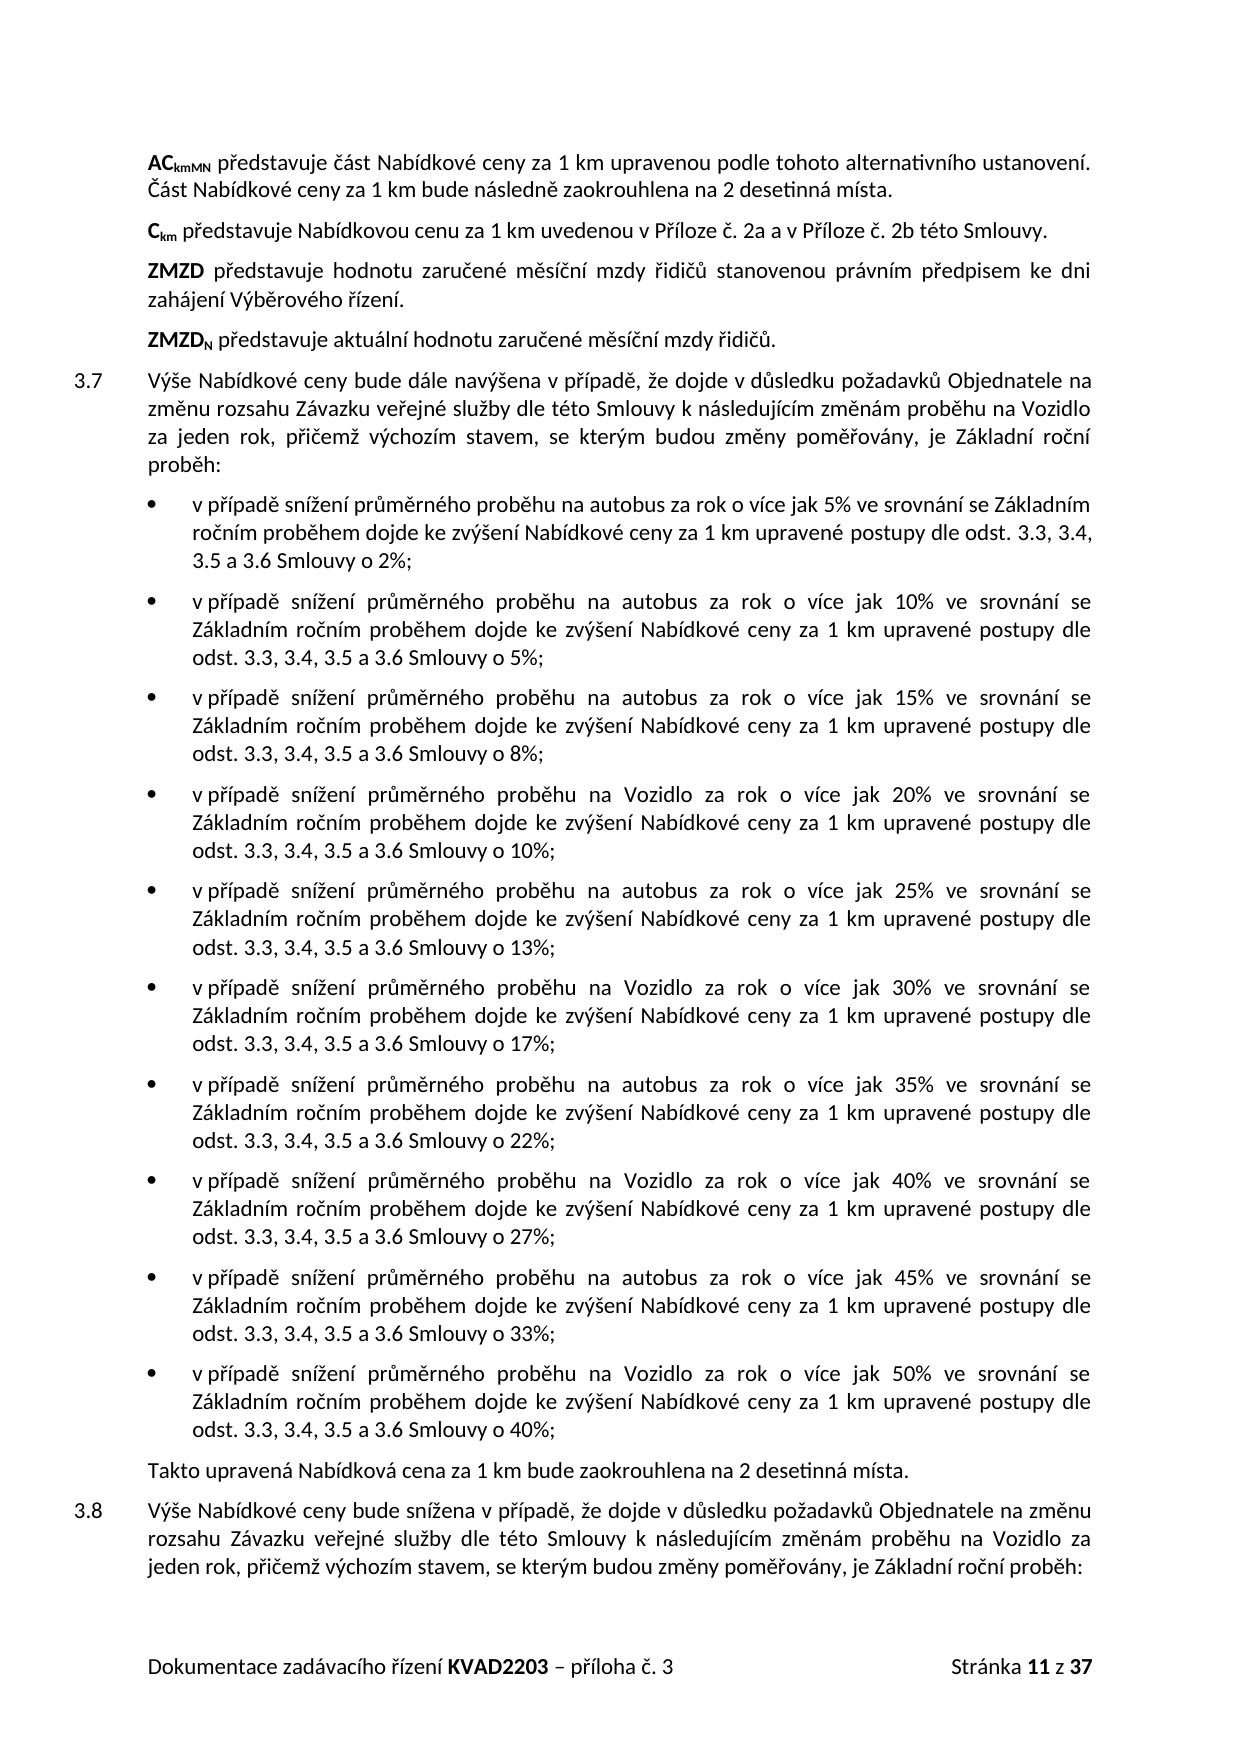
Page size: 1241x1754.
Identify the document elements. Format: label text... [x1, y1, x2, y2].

list v případě snížení průměrného proběhu na Vozidlo za rok o více jak 50% ve srovnání se Základním ročním proběhem dojde ke zvýšení Nabídkové ceny za upravené postupy dle odst. 3.3, 3.4, 3.5 a 3.6 Smlouvy o 40%; [148, 1359, 1093, 1443]
list Ckm představuje Nabídkovou cenu za 1 km uvedenou v Příloze č. 2a a v Příloze č. 2b této Smlouvy. [148, 216, 1093, 244]
list v případě snížení průměrného proběhu na autobus za rok o více jak 10% ve srovnání se Základním ročním proběhem dojde ke zvýšení Nabídkové ceny za upravené postupy dle odst. 3.3, 3.4, 3.5 a 3.6 Smlouvy o 5%; [148, 587, 1093, 671]
list v případě snížení průměrného proběhu na Vozidlo za rok o více jak 20% ve srovnání se Základním ročním proběhem dojde ke zvýšení Nabídkové ceny za upravené postupy dle odst. 3.3, 3.4, 3.5 a 3.6 Smlouvy o 10%; [148, 780, 1093, 864]
list v případě snížení průměrného proběhu na autobus za rok o více jak 45% ve srovnání se Základním ročním proběhem dojde ke zvýšení Nabídkové ceny za upravené postupy dle odst. 3.3, 3.4, 3.5 a 3.6 Smlouvy o 33%; [148, 1263, 1093, 1347]
list v případě snížení průměrného proběhu na autobus za rok o více jak 25% ve srovnání se Základním ročním proběhem dojde ke zvýšení Nabídkové ceny za upravené postupy dle odst. 3.3, 3.4, 3.5 a 3.6 Smlouvy o 13%; [148, 877, 1093, 961]
list v případě snížení průměrného proběhu na autobus za rok o více jak 35% ve srovnání se Základním ročním proběhem dojde ke zvýšení Nabídkové ceny za upravené postupy dle odst. 3.3, 3.4, 3.5 a 3.6 Smlouvy o 22%; [148, 1070, 1093, 1154]
list v případě snížení průměrného proběhu na Vozidlo za rok o více jak 30% ve srovnání se Základním ročním proběhem dojde ke zvýšení Nabídkové ceny za upravené postupy dle odst. 3.3, 3.4, 3.5 a 3.6 Smlouvy o 17%; [148, 973, 1093, 1057]
list ZMZD představuje hodnotu zaručené měsíční mzdy řidičů stanovenou právním předpisem ke dni zahájení Výběrového řízení. [148, 257, 1093, 313]
text Výše Nabídkové ceny bude dále navýšena v případě, že dojde v důsledku požadavků Objednatele na změnu rozsahu Závazku veřejné služby dle této Smlouvy k následujícím změnám proběhu na Vozidlo za jeden rok, přičemž výchozím stavem, se kterým budou změny poměřovány, je Základní roční proběh: [74, 366, 1093, 478]
list Takto upravená Nabídková cena za bude zaokrouhlena na 2 desetinná místa. [148, 1456, 1093, 1484]
text Výše Nabídkové ceny bude snížena v případě, že dojde v důsledku požadavků Objednatele na změnu rozsahu Závazku veřejné služby dle této Smlouvy k následujícím změnám proběhu na Vozidlo za jeden rok, přičemž výchozím stavem, se kterým budou změny poměřovány, je Základní roční proběh: [74, 1496, 1093, 1581]
list v případě snížení průměrného proběhu na autobus za rok o více jak 15% ve srovnání se Základním ročním proběhem dojde ke zvýšení Nabídkové ceny za upravené postupy dle odst. 3.3, 3.4, 3.5 a 3.6 Smlouvy o 8%; [148, 683, 1093, 767]
list v případě snížení průměrného proběhu na autobus za rok o více jak 5% ve srovnání se Základním ročním proběhem dojde ke zvýšení Nabídkové ceny za upravené postupy dle odst. 3.3, 3.4, 3.5 a 3.6 Smlouvy o 2%; [148, 490, 1093, 574]
list ACkmMN představuje část Nabídkové ceny za upravenou podle tohoto alternativního ustanovení. Část Nabídkové ceny za bude následně zaokrouhlena na 2 desetinná místa. [148, 148, 1093, 204]
list ZMZDN představuje aktuální hodnotu zaručené měsíční mzdy řidičů. [148, 325, 1093, 353]
list v případě snížení průměrného proběhu na Vozidlo za rok o více jak 40% ve srovnání se Základním ročním proběhem dojde ke zvýšení Nabídkové ceny za upravené postupy dle odst. 3.3, 3.4, 3.5 a 3.6 Smlouvy o 27%; [148, 1166, 1093, 1250]
